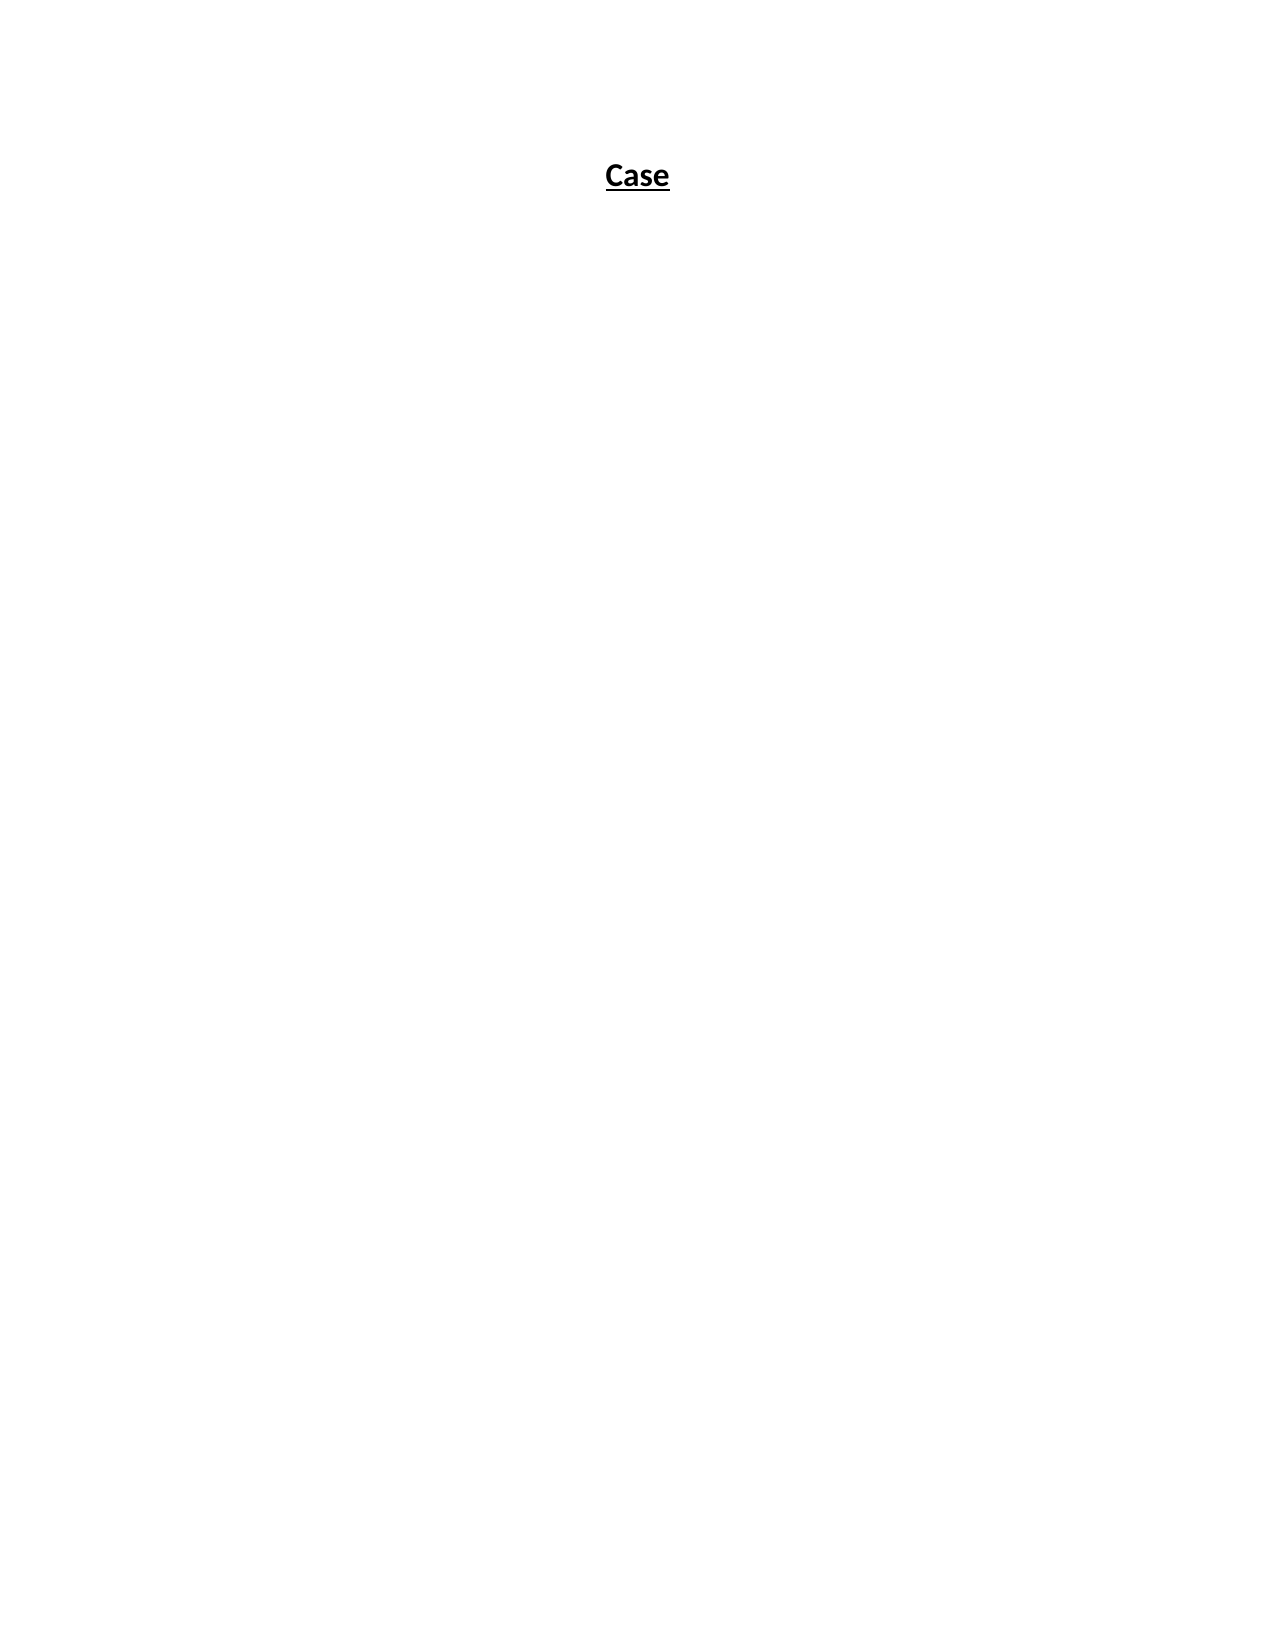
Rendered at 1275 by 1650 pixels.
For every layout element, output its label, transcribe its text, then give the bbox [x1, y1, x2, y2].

subtitle Case [150, 154, 1125, 195]
